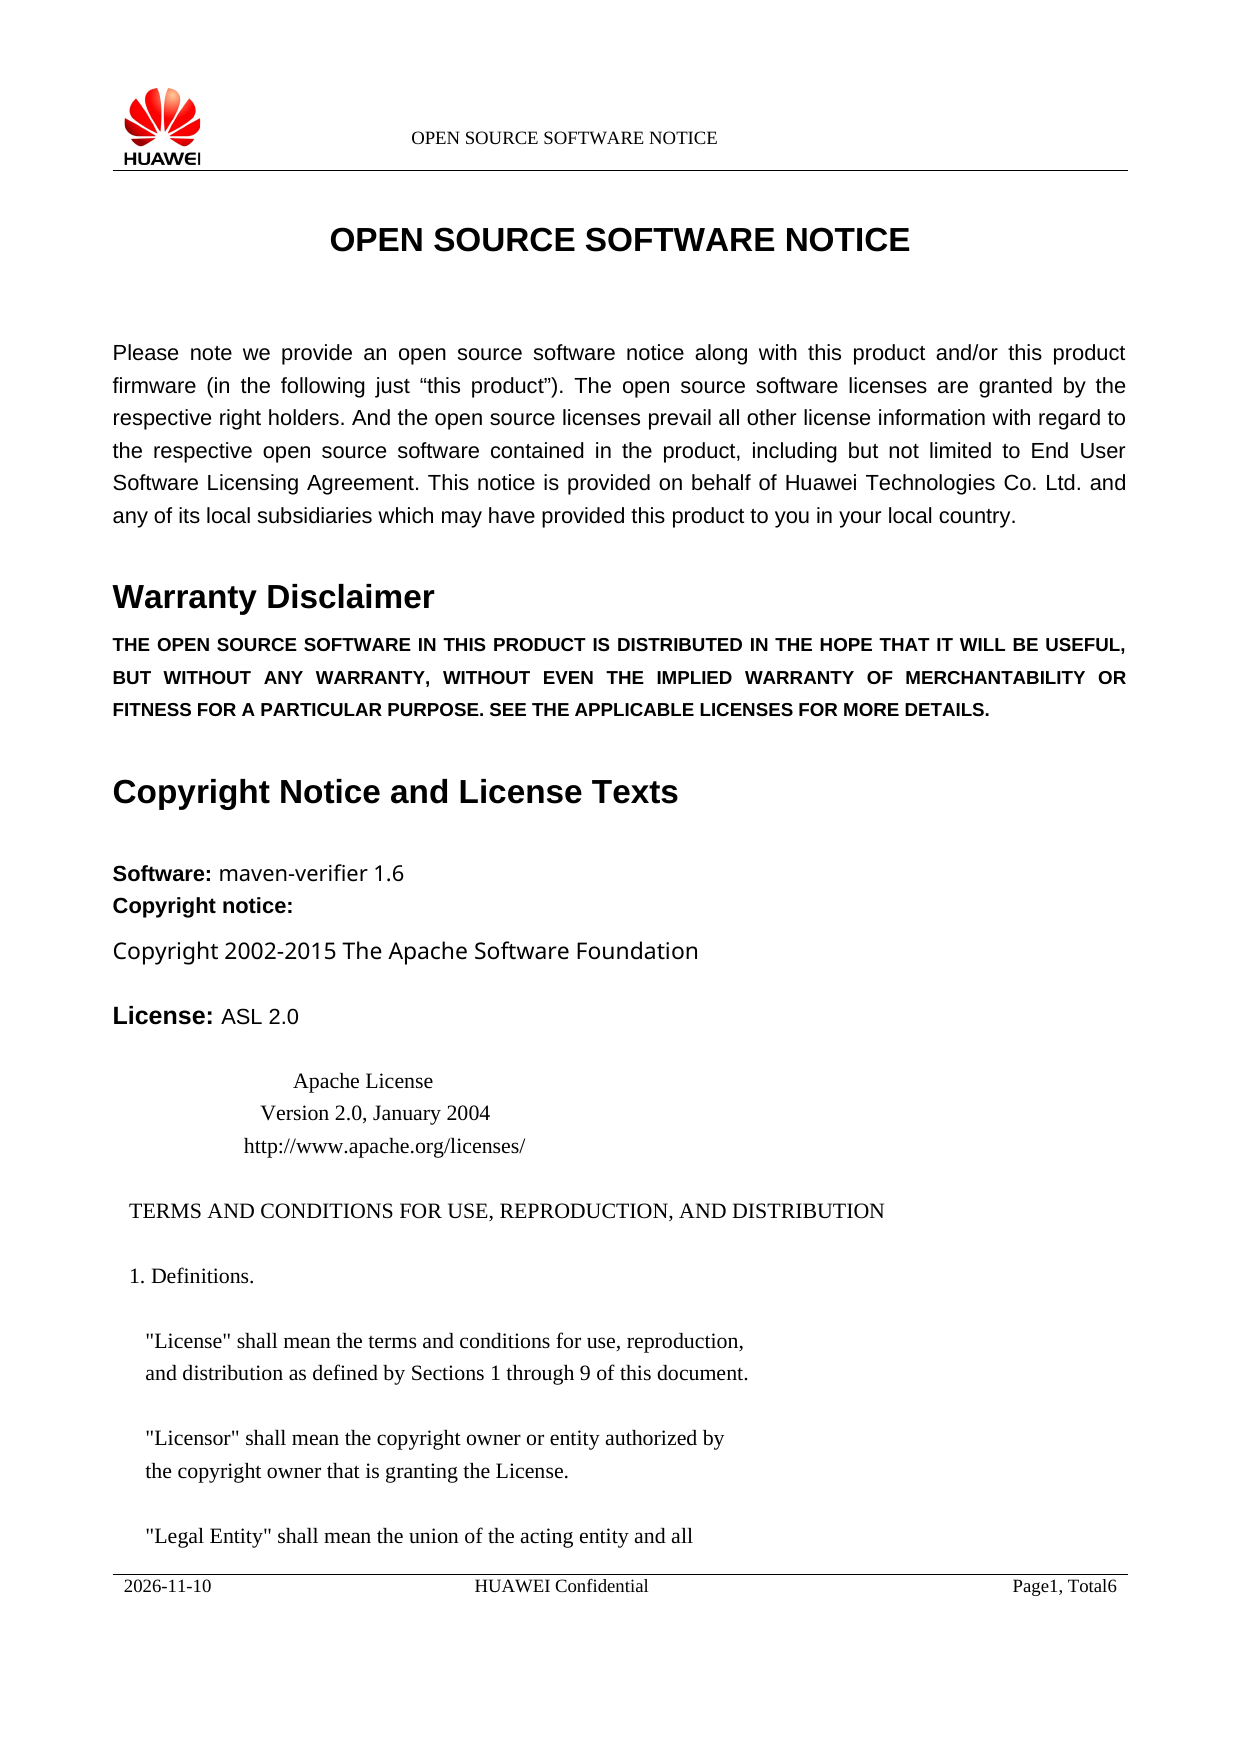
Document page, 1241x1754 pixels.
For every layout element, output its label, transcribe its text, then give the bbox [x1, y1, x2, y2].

text The open source software in this product is distributed in the hope that it will be useful, but WITHOUT ANY WARRANTY, without even the implied warranty of MERCHANTABILITY or FITNESS FOR A PARTICULAR PURPOSE. See the applicable licenses for more details. [112, 629, 1128, 726]
text Copyright notice: [112, 889, 1128, 921]
text Copyright Notice and License Texts [112, 759, 1128, 824]
text Please note we provide an open source software notice along with this product and/or this product firmware (in the following just “this product”). The open source software licenses are granted by the respective right holders. And the open source licenses prevail all other license information with regard to the respective open source software contained in the product, including but not limited to End User Software Licensing Agreement. This notice is provided on behalf of Huawei Technologies Co. Ltd. and any of its local subsidiaries which may have provided this product to you in your local country. [112, 336, 1128, 531]
text Warranty Disclaimer [112, 564, 1128, 629]
text License: ASL 2.0 [112, 999, 1128, 1031]
title Software: maven-verifier 1.6 [112, 856, 1128, 889]
picture [124, 88, 201, 165]
text OPEN SOURCE SOFTWARE NOTICE [112, 206, 1128, 271]
text Copyright 2002-2015 The Apache Software Foundation [112, 934, 1128, 999]
